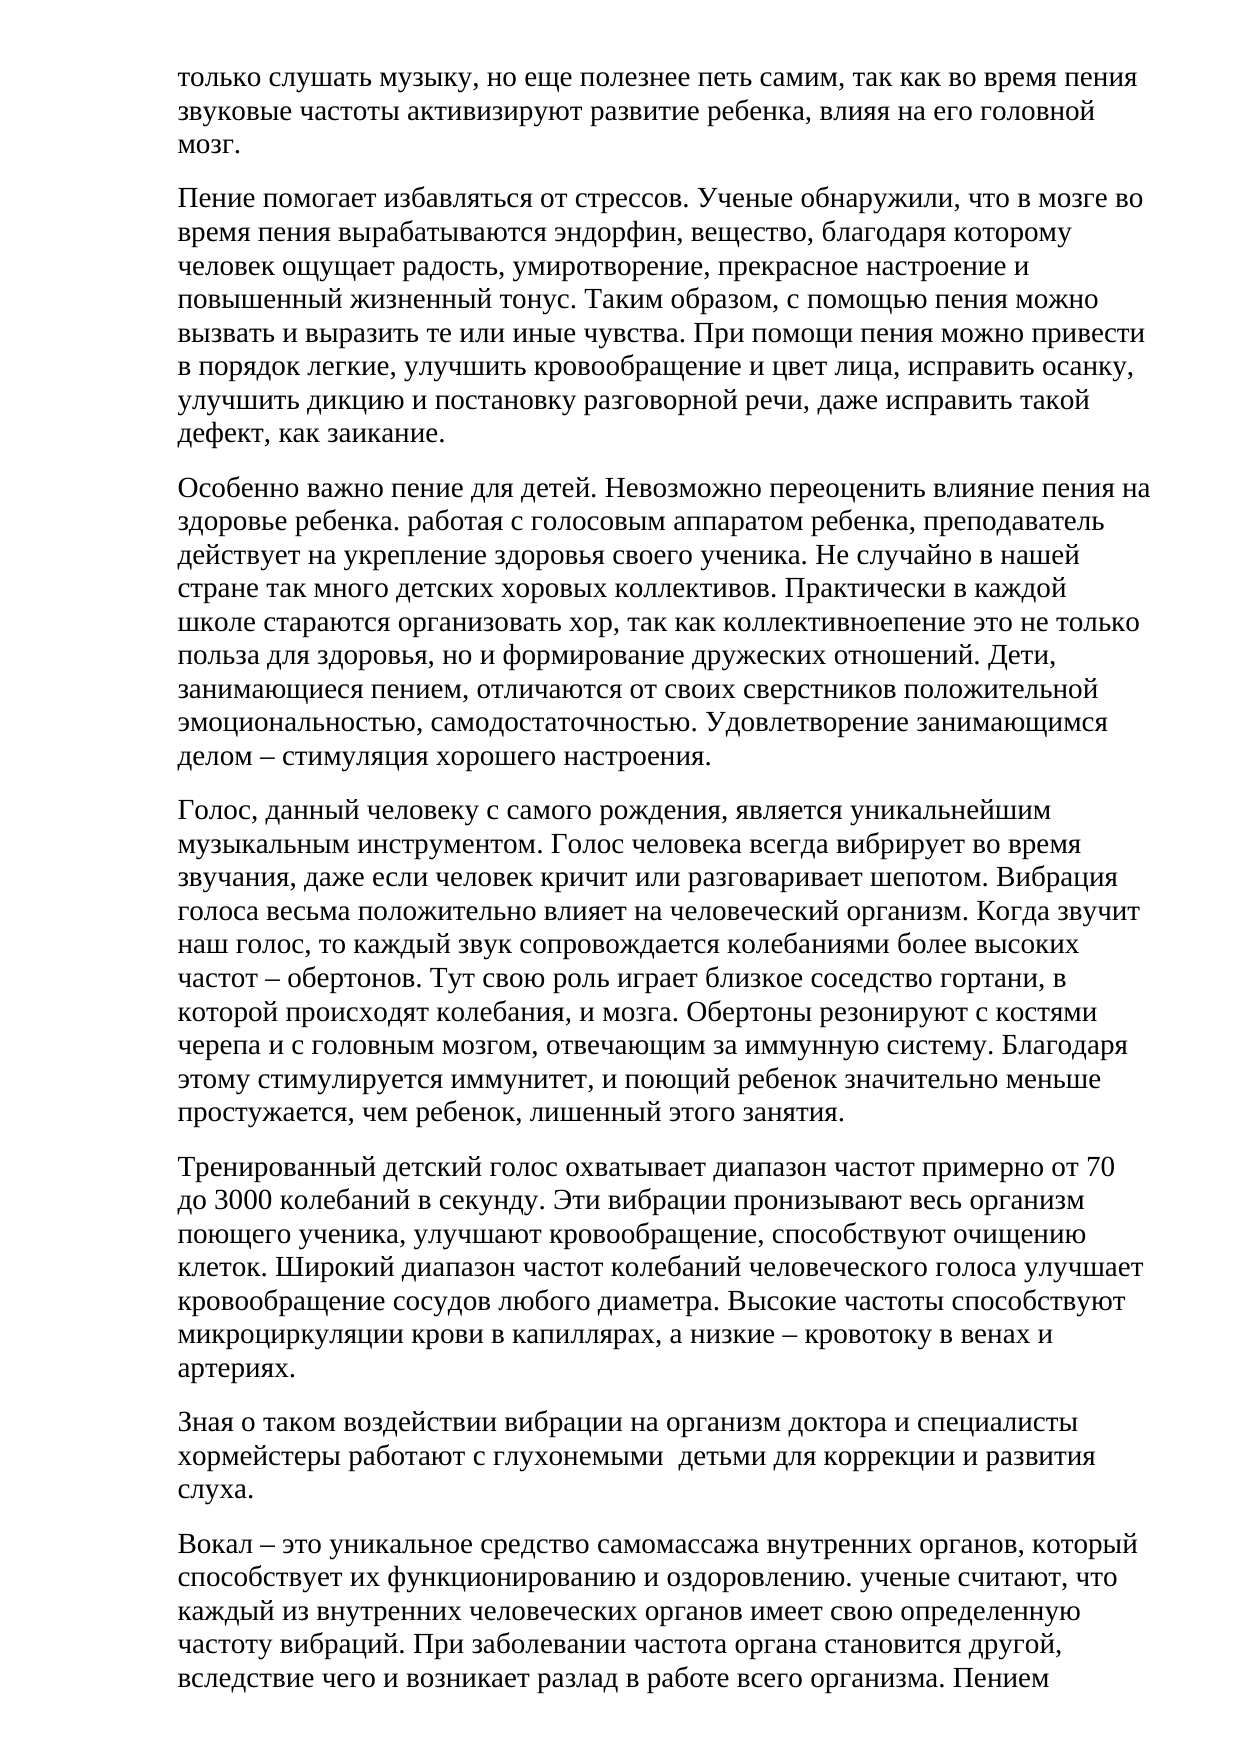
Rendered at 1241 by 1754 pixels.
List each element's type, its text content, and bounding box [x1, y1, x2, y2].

text Пение помогает избавляться от стрессов. Ученые обнаружили, что в мозге во время пения вырабатываются эндорфин, вещество, благодаря которому человек ощущает радость, умиротворение, прекрасное настроение и повышенный жизненный тонус. Таким образом, с помощью пения можно вызвать и выразить те или иные чувства. При помощи пения можно привести в порядок легкие, улучшить кровообращение и цвет лица, исправить осанку, улучшить дикцию и постановку разговорной речи, даже исправить такой дефект, как заикание. [177, 181, 1152, 449]
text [177, 1526, 1152, 1693]
text Голос, данный человеку с самого рождения, является уникальнейшим музыкальным инструментом. Голос человека всегда вибрирует во время звучания, даже если человек кричит или разговаривает шепотом. Вибрация голоса весьма положительно влияет на человеческий организм. Когда звучит наш голос, то каждый звук сопровождается колебаниями более высоких частот – обертонов. Тут свою роль играет близкое соседство гортани, в которой происходят колебания, и мозга. Обертоны резонируют с костями черепа и с головным мозгом, отвечающим за иммунную систему. Благодаря этому стимулируется иммунитет, и поющий ребенок значительно меньше простужается, чем ребенок, лишенный этого занятия. [177, 792, 1152, 1128]
text Зная о таком воздействии вибрации на организм доктора и специалисты хормейстеры работают с глухонемыми детьми для коррекции и развития слуха. [177, 1404, 1152, 1505]
text Тренированный детский голос охватывает диапазон частот примерно от 70 до 3000 колебаний в секунду. Эти вибрации пронизывают весь организм поющего ученика, улучшают кровообращение, способствуют очищению клеток. Широкий диапазон частот колебаний человеческого голоса улучшает кровообращение сосудов любого диаметра. Высокие частоты способствуют микроциркуляции крови в капиллярах, а низкие – кровотоку в венах и артериях. [177, 1149, 1152, 1383]
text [177, 59, 1152, 160]
text Особенно важно пение для детей. Невозможно переоценить влияние пения на здоровье ребенка. работая с голосовым аппаратом ребенка, преподаватель действует на укрепление здоровья своего ученика. Не случайно в нашей стране так много детских хоровых коллективов. Практически в каждой школе стараются организовать хор, так как коллективноепение это не только польза для здоровья, но и формирование дружеских отношений. Дети, занимающиеся пением, отличаются от своих сверстников положительной эмоциональностью, самодостаточностью. Удовлетворение занимающимся делом – стимуляция хорошего настроения. [177, 470, 1152, 772]
